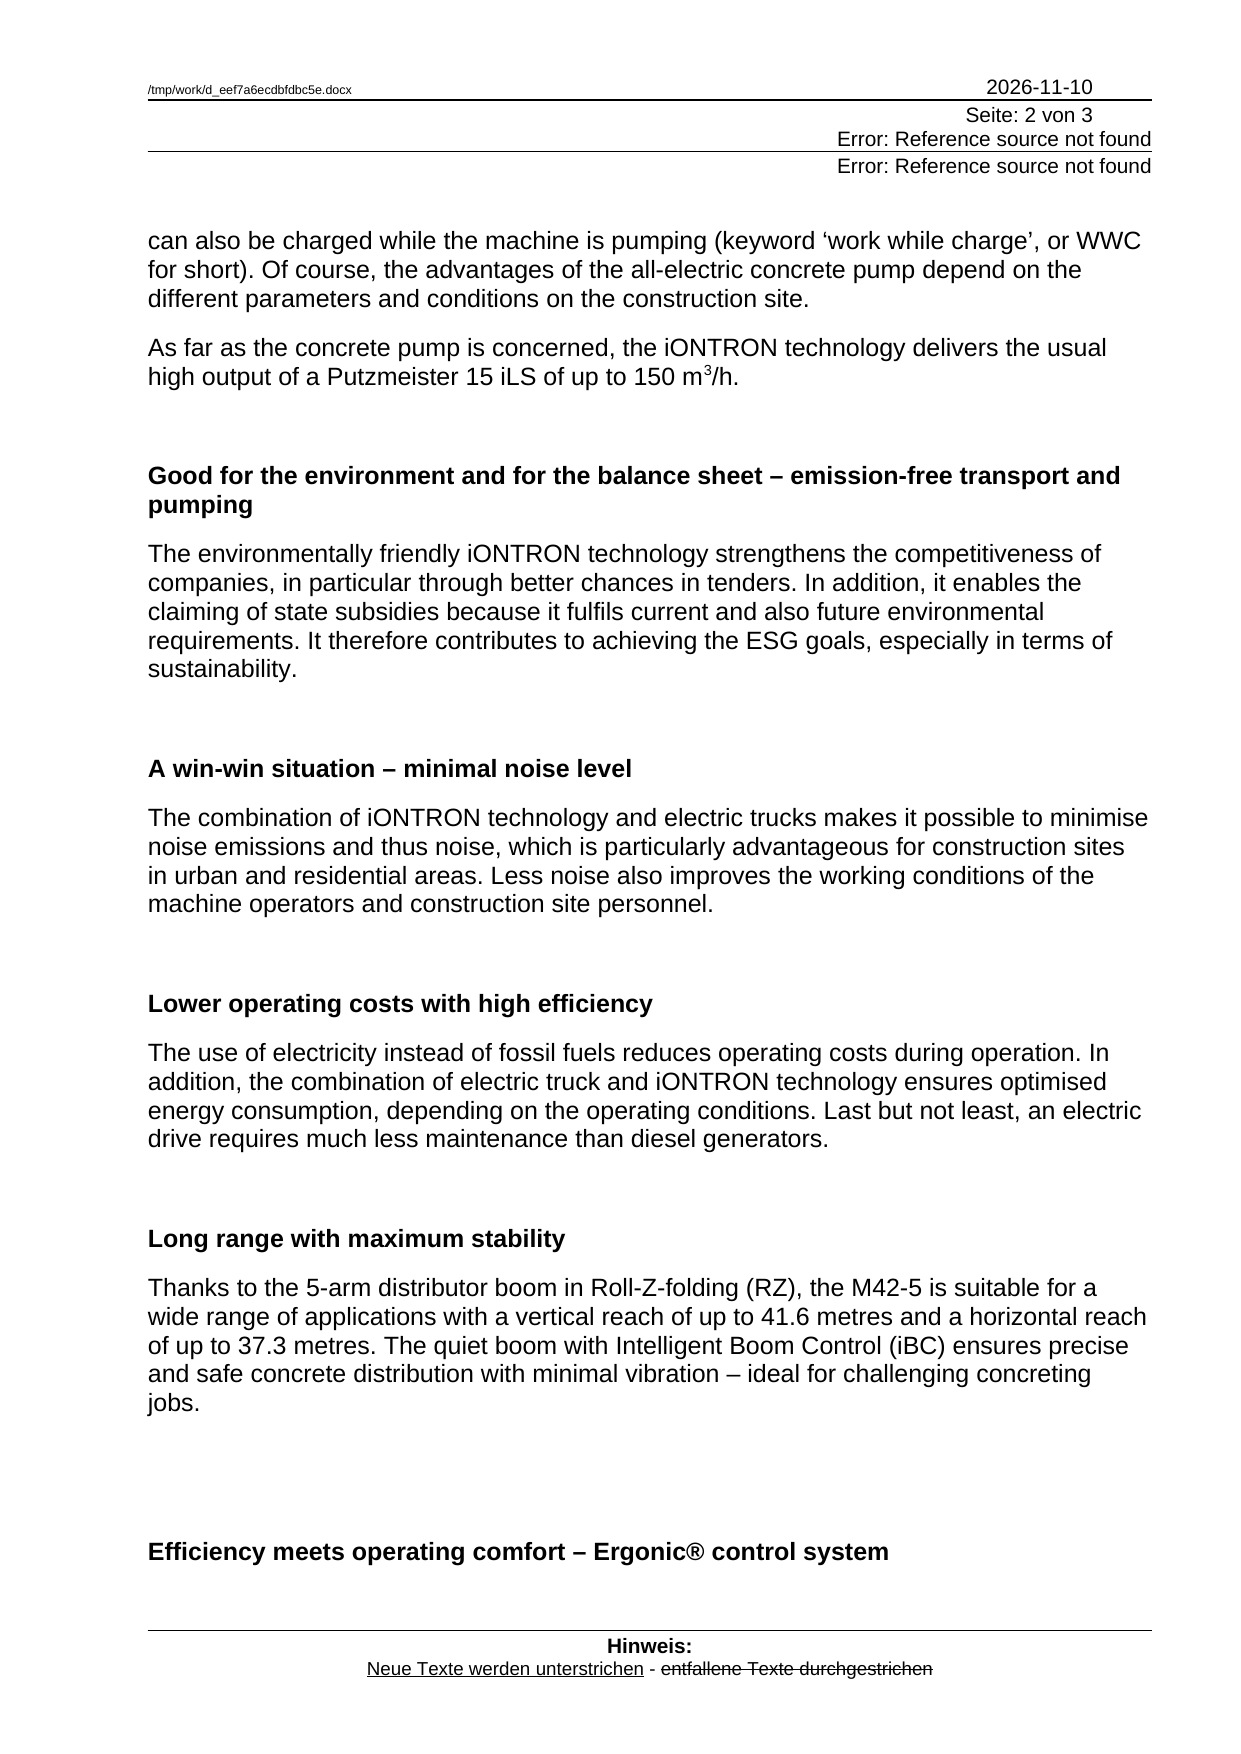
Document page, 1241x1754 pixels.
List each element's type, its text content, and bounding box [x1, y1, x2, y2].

text The combination of iONTRON technology and electric trucks makes it possible to minimise noise emissions and thus noise, which is particularly advantageous for construction sites in urban and residential areas. Less noise also improves the working conditions of the machine operators and construction site personnel. [148, 803, 1152, 918]
text As far as the concrete pump is concerned, the iONTRON technology delivers the usual high output of a Putzmeister 15 iLS of up to 150 m3/h. [148, 333, 1152, 391]
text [148, 226, 1152, 312]
text The use of electricity instead of fossil fuels reduces operating costs during operation. In addition, the combination of electric truck and iONTRON technology ensures optimised energy consumption, depending on the operating conditions. Last but not least, an electric drive requires much less maintenance than diesel generators. [148, 1038, 1152, 1153]
text Good for the environment and for the balance sheet – emission-free transport and pumping [148, 461, 1152, 518]
text Efficiency meets operating comfort – Ergonic® control system [148, 1537, 1152, 1566]
text A win-win situation – minimal noise level [148, 753, 1152, 782]
text Thanks to the 5-arm distributor boom in Roll-Z-folding (RZ), the M42-5 is suitable for a wide range of applications with a vertical reach of up to 41.6 metres and a horizontal reach of up to 37.3 metres. The quiet boom with Intelligent Boom Control (iBC) ensures precise and safe concrete distribution with minimal vibration – ideal for challenging concreting jobs. [148, 1273, 1152, 1417]
text The environmentally friendly iONTRON technology strengthens the competitiveness of companies, in particular through better chances in tenders. In addition, it enables the claiming of state subsidies because it fulfils current and also future environmental requirements. It therefore contributes to achieving the ESG goals, especially in terms of sustainability. [148, 539, 1152, 683]
text Lower operating costs with high efficiency [148, 988, 1152, 1017]
text Long range with maximum stability [148, 1223, 1152, 1252]
